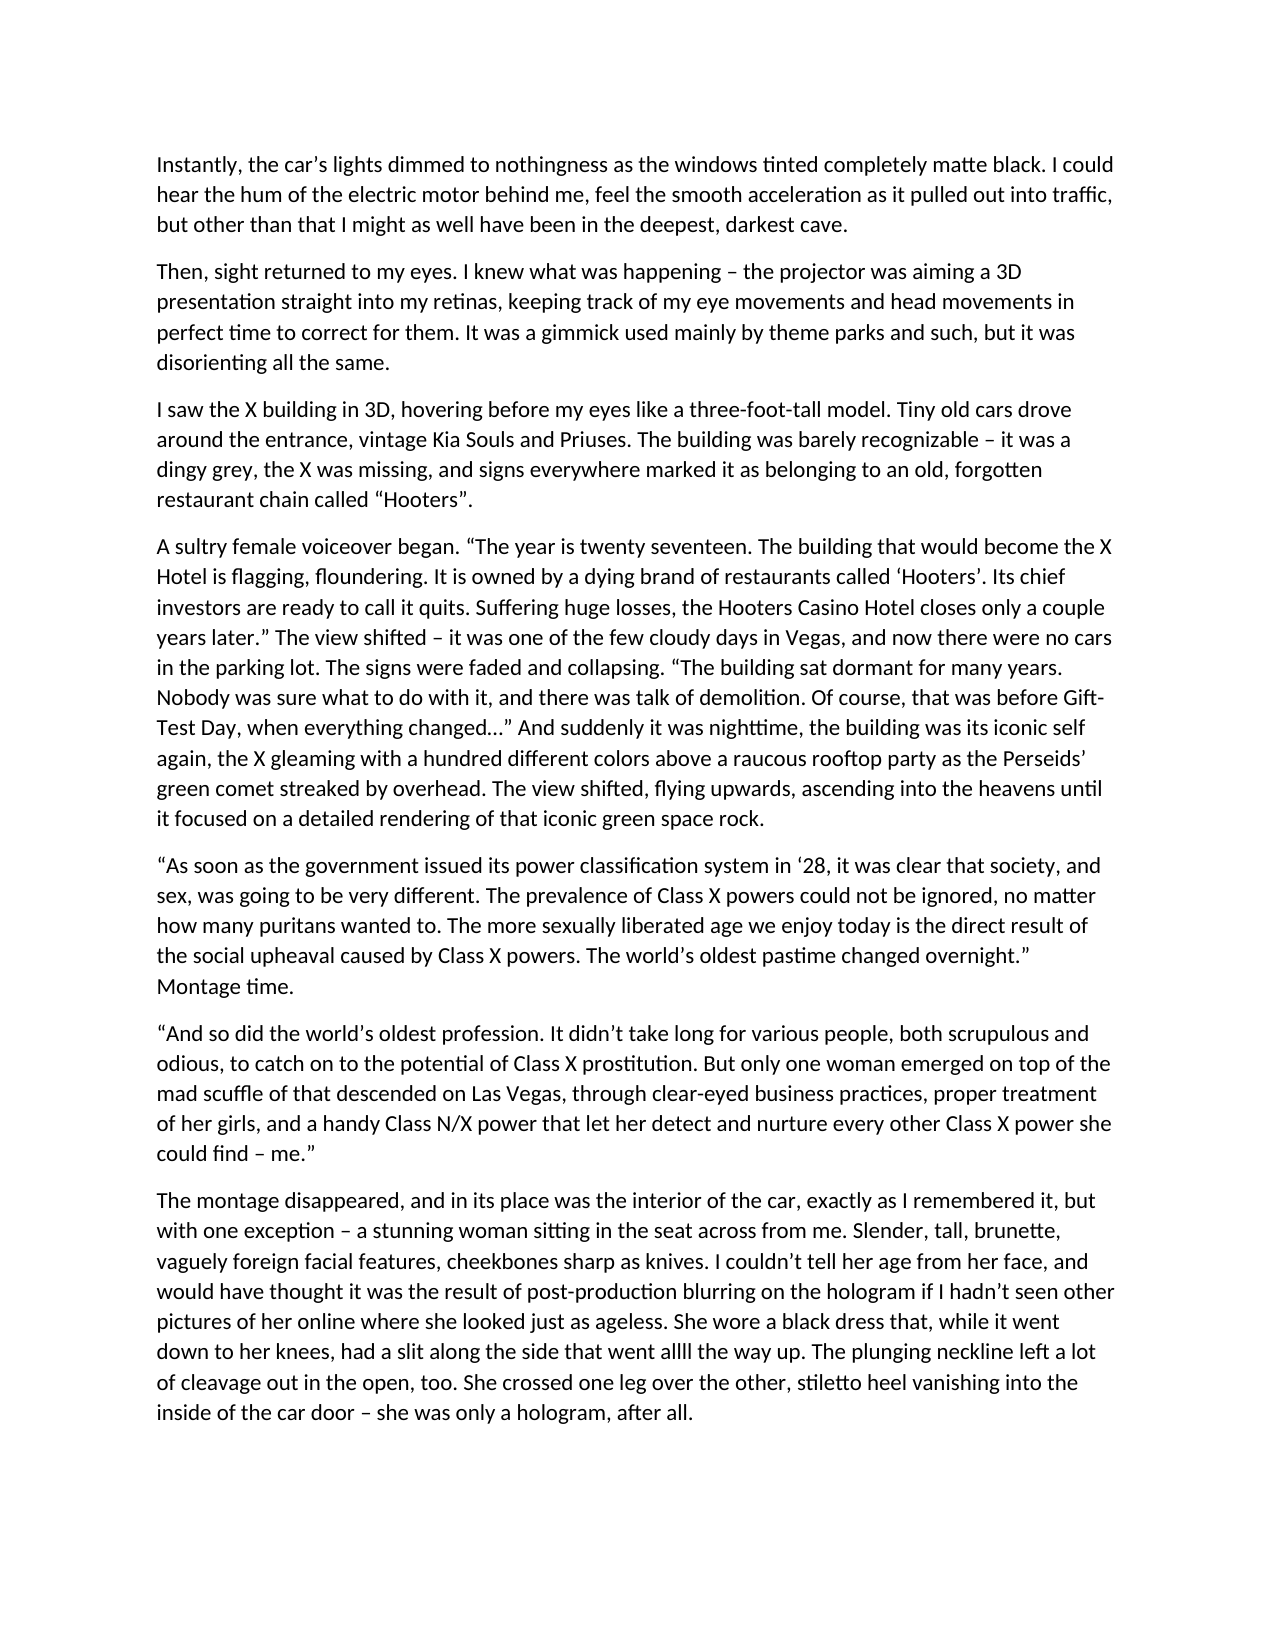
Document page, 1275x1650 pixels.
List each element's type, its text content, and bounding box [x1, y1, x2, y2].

text A sultry female voiceover began. “The year is twenty seventeen. The building that would become the X Hotel is flagging, floundering. It is owned by a dying brand of restaurants called ‘Hooters’. Its chief investors are ready to call it quits. Suffering huge losses, the Hooters Casino Hotel closes only a couple years later.” The view shifted – it was one of the few cloudy days in Vegas, and now there were no cars in the parking lot. The signs were faded and collapsing. “The building sat dormant for many years. Nobody was sure what to do with it, and there was talk of demolition. Of course, that was before Gift-Test Day, when everything changed…” And suddenly it was nighttime, the building was its iconic self again, the X gleaming with a hundred different colors above a raucous rooftop party as the Perseids’ green comet streaked by overhead. The view shifted, flying upwards, ascending into the heavens until it focused on a detailed rendering of that iconic green space rock. [156, 532, 1118, 832]
text “As soon as the government issued its power classification system in ‘28, it was clear that society, and sex, was going to be very different. The prevalence of Class X powers could not be ignored, no matter how many puritans wanted to. The more sexually liberated age we enjoy today is the direct result of the social upheaval caused by Class X powers. The world’s oldest pastime changed overnight.” Montage time. [156, 851, 1118, 1000]
text Instantly, the car’s lights dimmed to nothingness as the windows tinted completely matte black. I could hear the hum of the electric motor behind me, feel the smooth acceleration as it pulled out into traffic, but other than that I might as well have been in the deepest, darkest cave. [156, 150, 1118, 238]
text “And so did the world’s oldest profession. It didn’t take long for various people, both scrupulous and odious, to catch on to the potential of Class X prostitution. But only one woman emerged on top of the mad scuffle of that descended on Las Vegas, through clear-eyed business practices, proper treatment of her girls, and a handy Class N/X power that let her detect and nurture every other Class X power she could find – me.” [156, 1019, 1118, 1168]
text The montage disappeared, and in its place was the interior of the car, exactly as I remembered it, but with one exception – a stunning woman sitting in the seat across from me. Slender, tall, brunette, vaguely foreign facial features, cheekbones sharp as knives. I couldn’t tell her age from her face, and would have thought it was the result of post-production blurring on the hologram if I hadn’t seen other pictures of her online where she looked just as ageless. She wore a black dress that, while it went down to her knees, had a slit along the side that went allll the way up. The plunging neckline left a lot of cleavage out in the open, too. She crossed one leg over the other, stiletto heel vanishing into the inside of the car door – she was only a hologram, after all. [156, 1186, 1118, 1426]
text Then, sight returned to my eyes. I knew what was happening – the projector was aiming a 3D presentation straight into my retinas, keeping track of my eye movements and head movements in perfect time to correct for them. It was a gimmick used mainly by theme parks and such, but it was disorienting all the same. [156, 257, 1118, 376]
text I saw the X building in 3D, hovering before my eyes like a three-foot-tall model. Tiny old cars drove around the entrance, vintage Kia Souls and Priuses. The building was barely recognizable – it was a dingy grey, the X was missing, and signs everywhere marked it as belonging to an old, forgotten restaurant chain called “Hooters”. [156, 395, 1118, 513]
